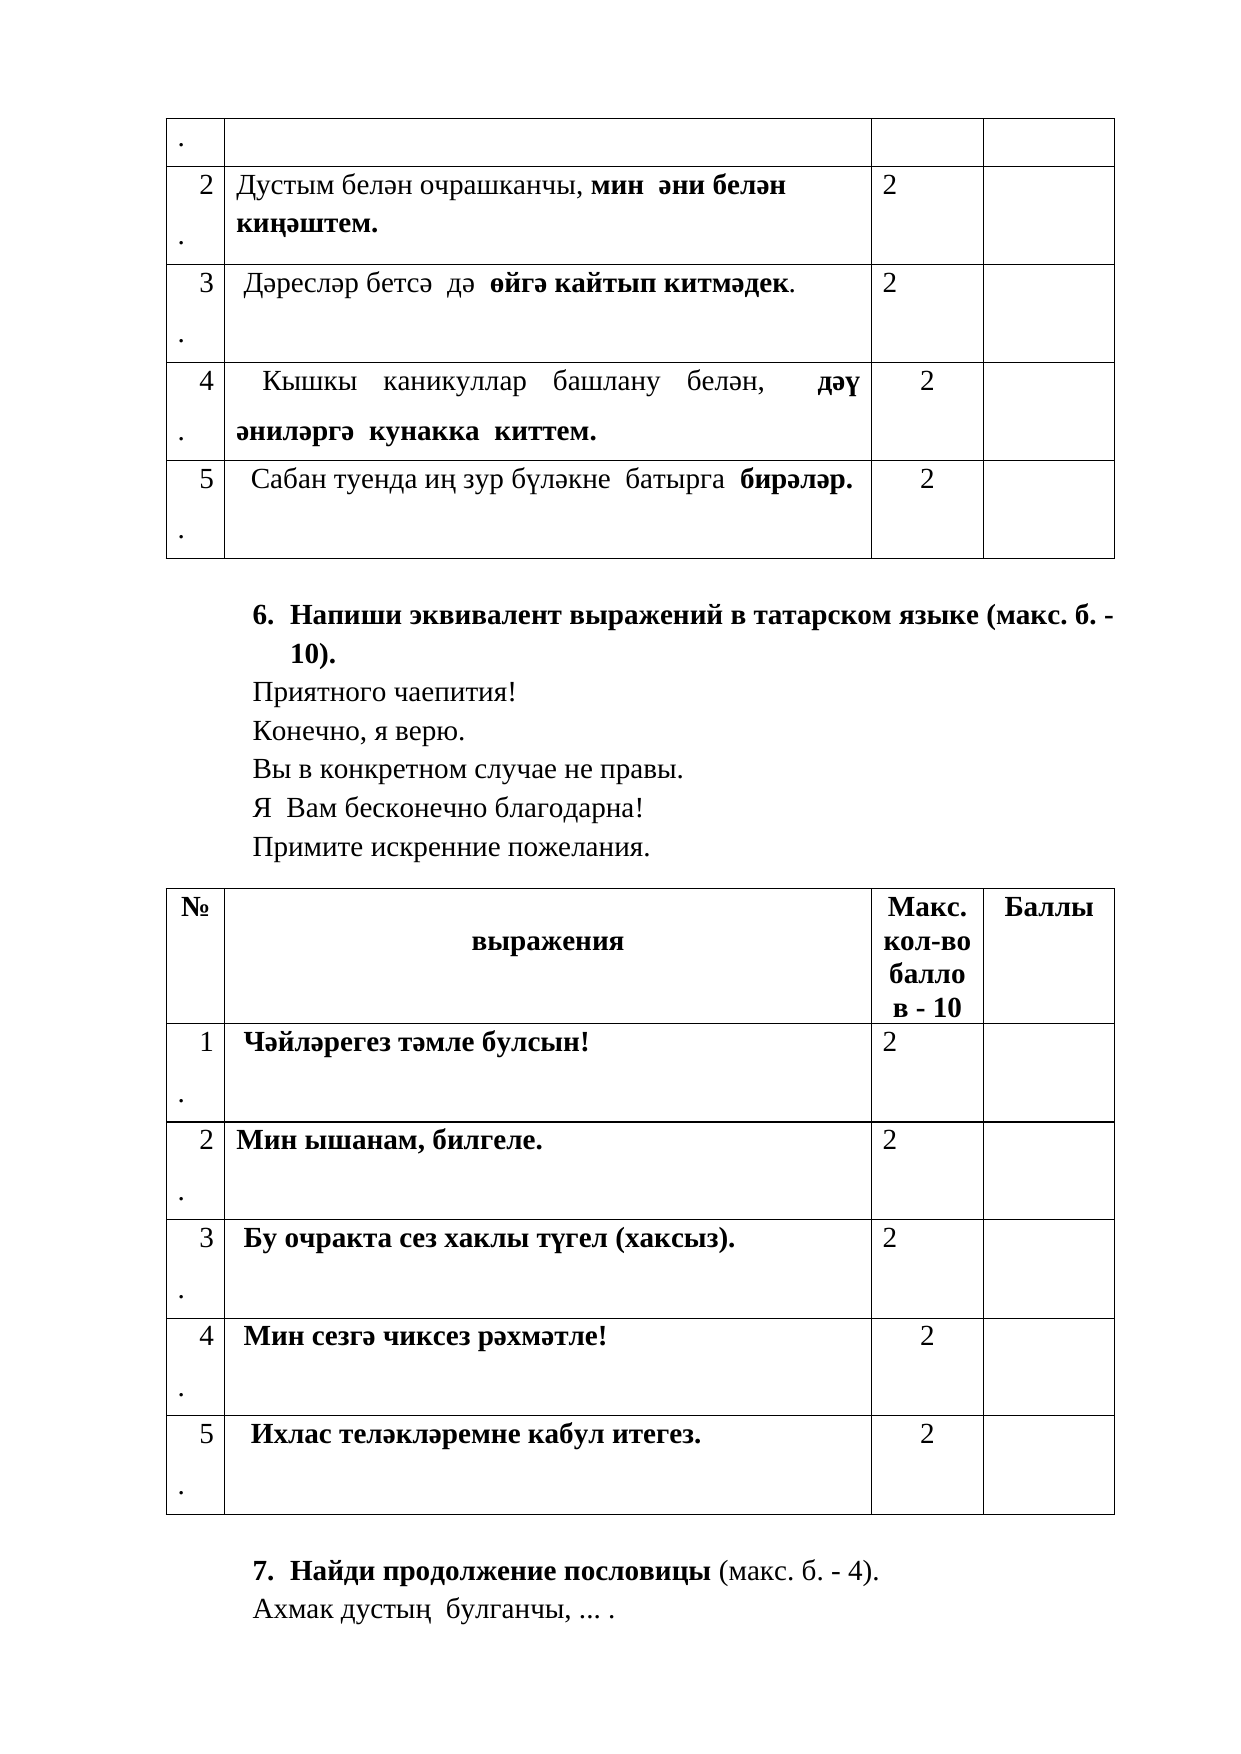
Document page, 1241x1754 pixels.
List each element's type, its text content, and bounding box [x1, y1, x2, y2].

table_cell [984, 265, 1114, 362]
table_cell [984, 1220, 1114, 1317]
table_cell 2 [872, 265, 983, 362]
table_cell 2 [872, 1220, 983, 1317]
table_cell 2 [872, 1123, 983, 1219]
table_cell Мин сезгә чиксез рәхмәтле! [225, 1319, 871, 1415]
table_cell 2 [872, 1319, 983, 1415]
table_cell [984, 1319, 1114, 1415]
table_cell [984, 1123, 1114, 1219]
table_header Баллы [984, 889, 1114, 1023]
list Вы в конкретном случае не правы. [252, 752, 1152, 785]
list Конечно, я верю. [252, 713, 1152, 747]
table_cell Мин ышанам, билгеле. [225, 1123, 871, 1219]
table_header выражения [225, 889, 871, 1023]
table_cell Чәйләрегез тәмле булсын! [225, 1024, 871, 1121]
table_cell Кышкы каникуллар башлану белән, дәү әниләргә кунакка киттем. [225, 363, 871, 460]
list Приятного чаепития! [252, 674, 1152, 708]
table_cell 2 [872, 363, 983, 460]
table_cell 4. [167, 1319, 224, 1415]
table_cell 2 [872, 1024, 983, 1121]
table_cell Ихлас теләкләремне кабул итегез. [225, 1416, 871, 1513]
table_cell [225, 119, 871, 166]
table_cell 5. [167, 1416, 224, 1513]
table_cell [984, 461, 1114, 558]
table_cell 1. [167, 1024, 224, 1121]
table_cell 5. [167, 461, 224, 558]
table_header Макс.кол-во баллов - 10 [872, 889, 983, 1023]
table_cell 3. [167, 265, 224, 362]
table_cell [984, 1416, 1114, 1513]
table_cell [984, 167, 1114, 264]
table_cell 2 [872, 167, 983, 264]
table_cell [984, 363, 1114, 460]
table_cell 4. [167, 363, 224, 460]
table_cell 3. [167, 1220, 224, 1317]
list Примите искренние пожелания. [252, 829, 1152, 862]
table_cell [984, 1024, 1114, 1121]
table_cell 2. [167, 167, 224, 264]
table_cell Сабан туенда иң зур бүләкне батырга бирәләр. [225, 461, 871, 558]
table_cell [984, 119, 1114, 166]
list Я Вам бесконечно благодарна! [252, 790, 1152, 824]
table_cell Дустым белән очрашканчы, мин әни белән киңәштем. [225, 167, 871, 264]
list Найди продолжение пословицы (макс. б. - 4). [252, 1553, 1152, 1587]
table_cell 2 [872, 119, 983, 166]
table_cell 2. [167, 1123, 224, 1219]
table_cell Дәресләр бетсә дә өйгә кайтып китмәдек. [225, 265, 871, 362]
list Напиши эквивалент выражений в татарском языке (макс. б. -10). [252, 597, 1152, 669]
table_header № [167, 889, 224, 1023]
table_cell 1. [167, 119, 224, 166]
table_cell 2 [872, 1416, 983, 1513]
table_cell Бу очракта сез хаклы түгел (хаксыз). [225, 1220, 871, 1317]
table_cell 2 [872, 461, 983, 558]
list Ахмак дустың булганчы, ... . [252, 1592, 1152, 1625]
